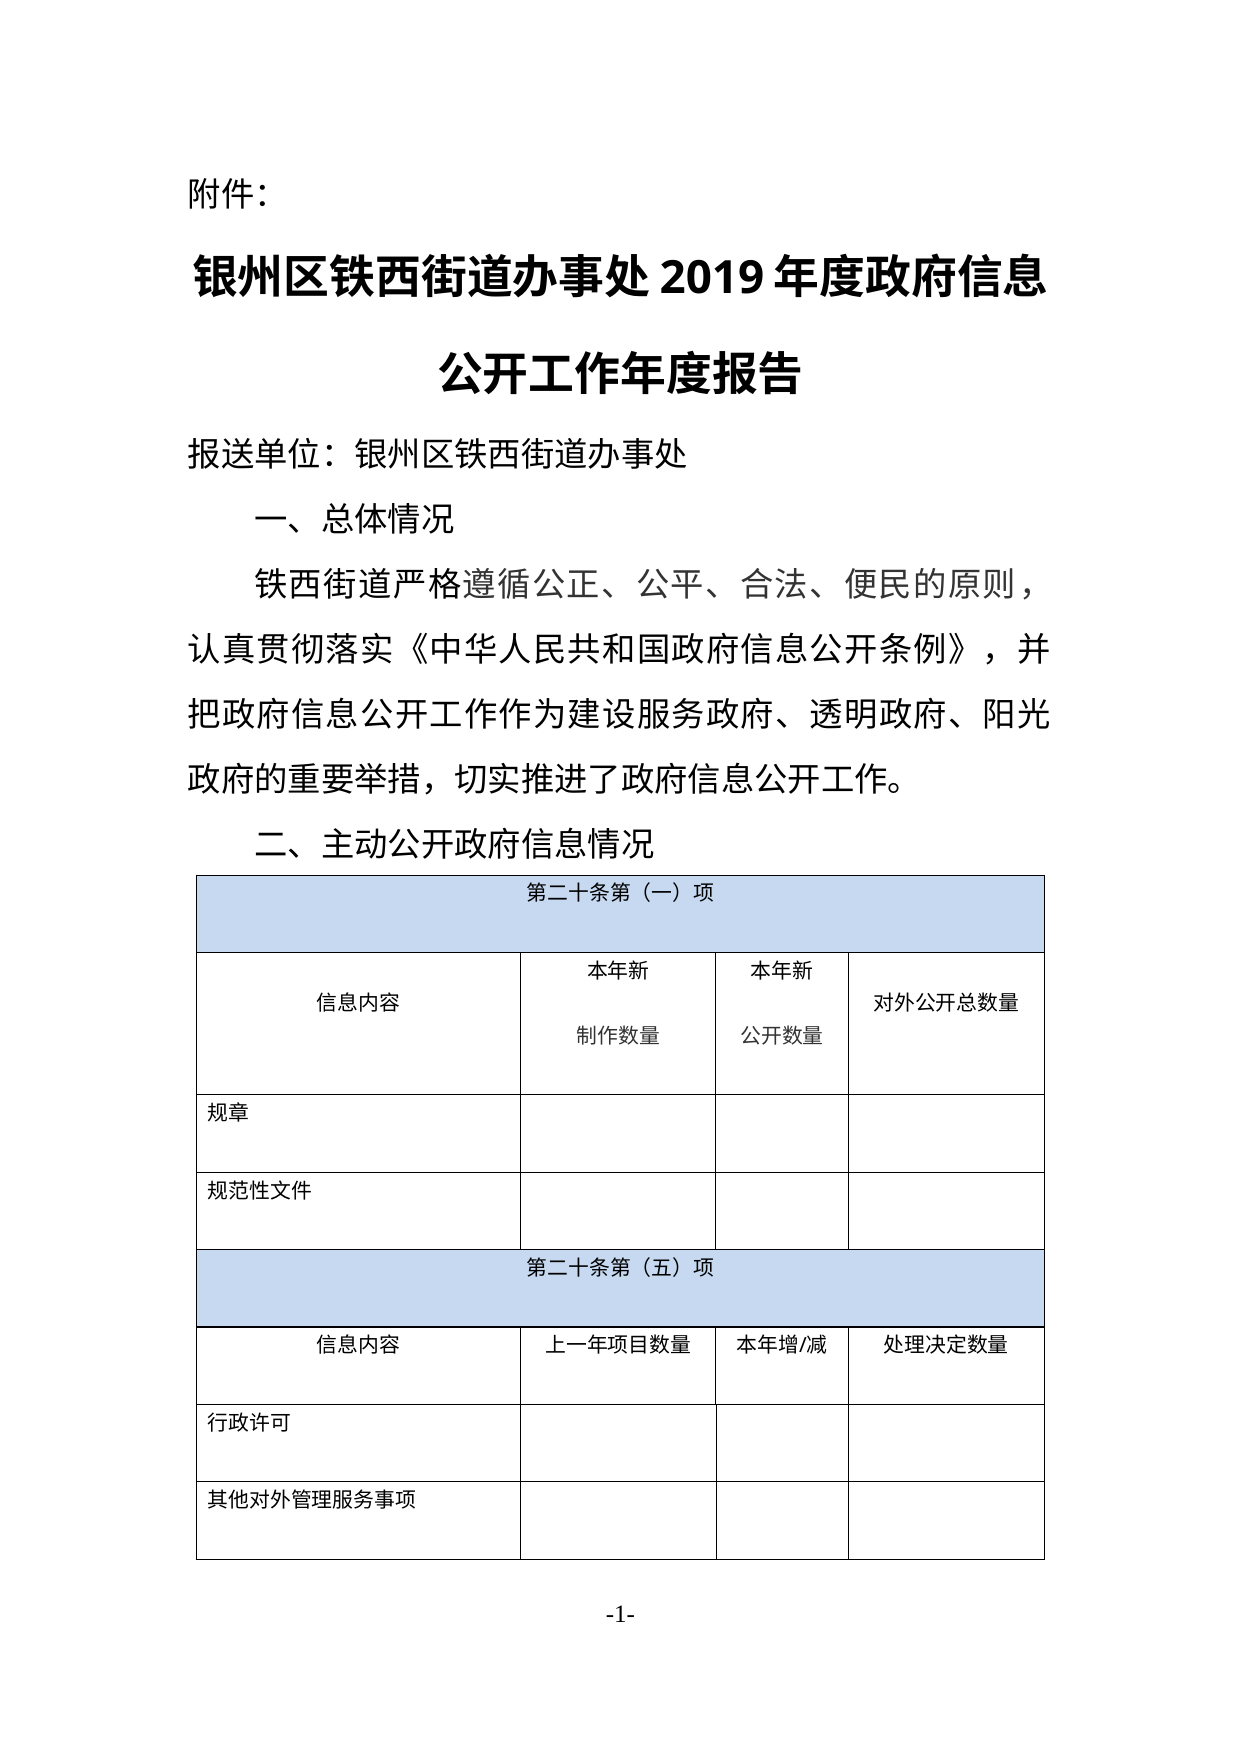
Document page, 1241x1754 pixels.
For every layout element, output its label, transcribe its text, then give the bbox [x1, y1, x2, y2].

table_cell 第二十条第（五）项 [197, 1250, 1044, 1326]
table_cell 信息内容 [197, 1328, 520, 1404]
table_cell [849, 1405, 1044, 1481]
table_cell 本年新 公开数量 [716, 953, 848, 1094]
table_cell [716, 1173, 848, 1249]
table_cell [521, 1095, 715, 1172]
table_cell 本年增/减 [716, 1328, 848, 1404]
text 二、主动公开政府信息情况 [187, 809, 1053, 874]
text 报送单位：银州区铁西街道办事处 [187, 419, 1053, 484]
table_header 第二十条第（一）项 [197, 876, 1044, 952]
table_cell [849, 1482, 1044, 1559]
table_cell 本年新 制作数量 [521, 953, 715, 1094]
text 一、总体情况 [187, 484, 1053, 549]
table_cell 处理决定数量 [849, 1328, 1044, 1404]
table_cell [521, 1173, 715, 1249]
table_cell 对外公开总数量 [849, 953, 1044, 1094]
table_cell 上一年项目数量 [521, 1328, 715, 1404]
table_cell 规范性文件 [197, 1173, 520, 1249]
table_cell [849, 1173, 1044, 1249]
table_cell [521, 1482, 716, 1559]
table_cell [717, 1482, 848, 1559]
table_cell 其他对外管理服务事项 [197, 1482, 520, 1559]
text 银州区铁西街道办事处2019年度政府信息公开工作年度报告 [187, 224, 1053, 419]
table_cell [717, 1405, 848, 1481]
text 铁西街道严格遵循公正、公平、合法、便民的原则，认真贯彻落实《中华人民共和国政府信息公开条例》，并把政府信息公开工作作为建设服务政府、透明政府、阳光政府的重要举措，切实推进了政府信息公开工作。 [187, 549, 1053, 809]
table_cell 信息内容 [197, 953, 520, 1094]
table_cell [521, 1405, 716, 1481]
text 附件： [187, 159, 1053, 224]
table_cell [716, 1095, 848, 1172]
table_cell [849, 1095, 1044, 1172]
table_cell 规章 [197, 1095, 520, 1172]
table_cell 行政许可 [197, 1405, 520, 1481]
